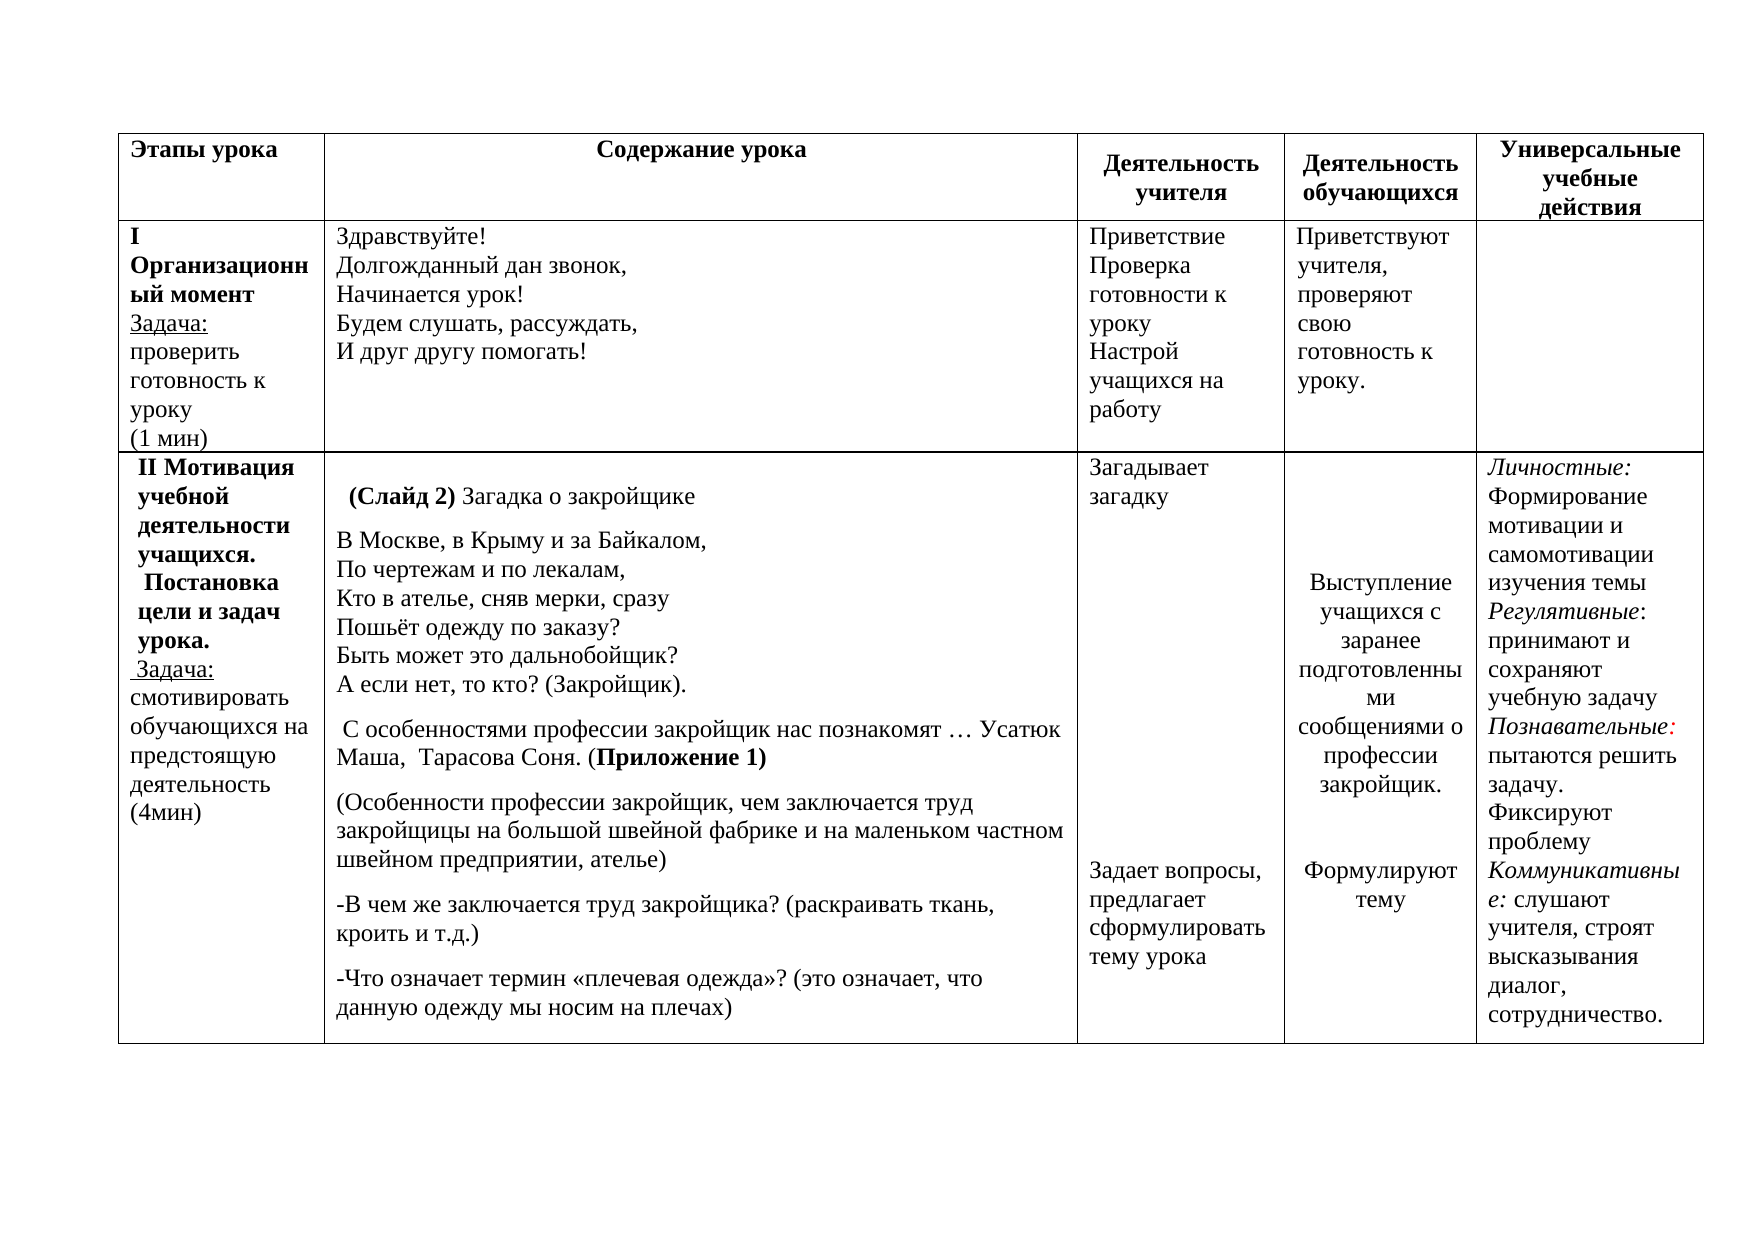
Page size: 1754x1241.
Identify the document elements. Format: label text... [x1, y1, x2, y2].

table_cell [119, 453, 324, 1043]
table_cell Приветствие Проверка готовности к уроку Настрой учащихся на работу [1078, 221, 1284, 451]
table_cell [325, 453, 1077, 1043]
table_header Этапы урока [119, 134, 324, 220]
table_cell Приветствуют учителя, проверяют свою готовность к уроку. [1285, 221, 1476, 451]
table_cell I Организационный момент Задача: проверить готовность к уроку (1 мин) [119, 221, 324, 451]
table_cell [1285, 453, 1476, 1043]
table_header Деятельность учителя [1078, 134, 1284, 220]
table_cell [1078, 453, 1284, 1043]
table_cell Здравствуйте! Долгожданный дан звонок, Начинается урок! Будем слушать, рассуждать, И друг другу помогать! [325, 221, 1077, 451]
table_header Деятельность обучающихся [1285, 134, 1476, 220]
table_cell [1477, 453, 1703, 1043]
table_cell [1477, 221, 1703, 451]
table_header Универсальные учебные действия [1477, 134, 1703, 220]
table_header Содержание урока [325, 134, 1077, 220]
